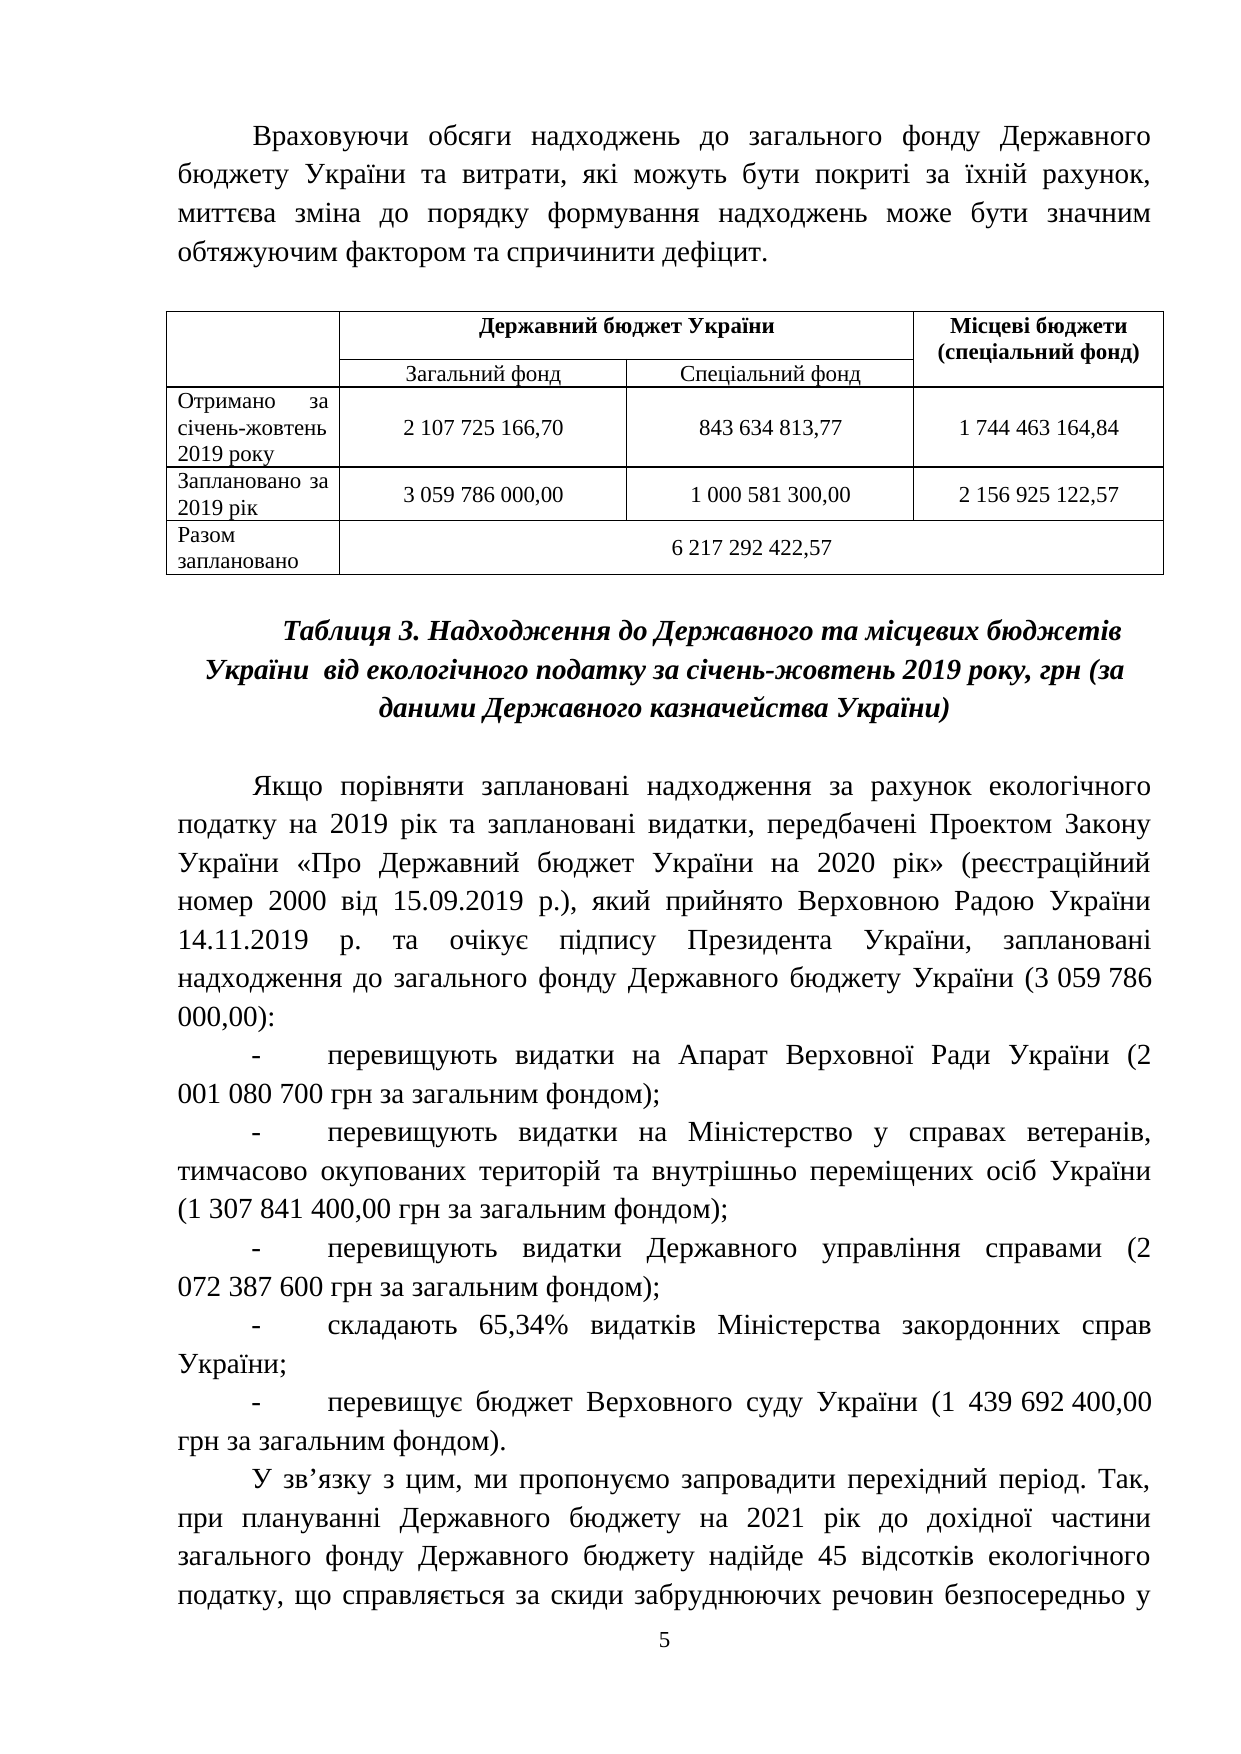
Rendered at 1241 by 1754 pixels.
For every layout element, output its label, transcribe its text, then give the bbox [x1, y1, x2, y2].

table_cell 843 634 813,77 [627, 388, 913, 466]
table_cell 3 059 786 000,00 [340, 468, 626, 520]
table_cell 2 107 725 166,70 [340, 388, 626, 466]
table_cell 1 000 581 300,00 [627, 468, 913, 520]
table_cell 2 156 925 122,57 [914, 468, 1163, 520]
table_cell Заплановано за 2019 рік [167, 468, 339, 520]
table_cell Разом заплановано [167, 521, 339, 574]
list перевищують видатки на Апарат Верховної Ради України (2 001 080 700 грн за загальним фондом); [177, 1037, 1152, 1109]
table_cell Спеціальний фонд [627, 360, 913, 386]
list складають 65,34% видатків Міністерства закордонних справ України; [177, 1307, 1152, 1379]
table_header Державний бюджет України [340, 312, 913, 359]
list перевищують видатки Державного управління справами (2 072 387 600 грн за загальним фондом); [177, 1230, 1152, 1302]
text Таблиця 3. Надходження до Державного та місцевих бюджетів України від екологічного податку за січень-жовтень 2019 року, грн (за даними Державного казначейства України) [177, 613, 1152, 724]
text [177, 1461, 1152, 1611]
table_header Місцеві бюджети (спеціальний фонд) [914, 312, 1163, 386]
table_cell 1 744 463 164,84 [914, 388, 1163, 466]
table_cell 6 217 292 422,57 [340, 521, 1163, 574]
list перевищує бюджет Верховного суду України (1 439 692 400,00 грн за загальним фондом). [177, 1384, 1152, 1456]
text Враховуючи обсяги надходжень до загального фонду Державного бюджету України та витрати, які можуть бути покриті за їхній рахунок, миттєва зміна до порядку формування надходжень може бути значним обтяжуючим фактором та спричинити дефіцит. [177, 118, 1152, 267]
table_cell Загальний фонд [340, 360, 626, 386]
table_cell Отримано за січень-жовтень 2019 року [167, 388, 339, 466]
list перевищують видатки на Міністерство у справах ветеранів, тимчасово окупованих територій та внутрішньо переміщених осіб України (1 307 841 400,00 грн за загальним фондом); [177, 1114, 1152, 1225]
text Якщо порівняти заплановані надходження за рахунок екологічного податку на 2019 рік та заплановані видатки, передбачені Проектом Закону України «Про Державний бюджет України на 2020 рік» (реєстраційний номер 2000 від 15.09.2019 р.), який прийнято Верховною Радою України 14.11.2019 р. та очікує підпису Президента України, заплановані надходження до загального фонду Державного бюджету України (3 059 786 000,00): [177, 768, 1152, 1032]
table_header [167, 312, 339, 386]
